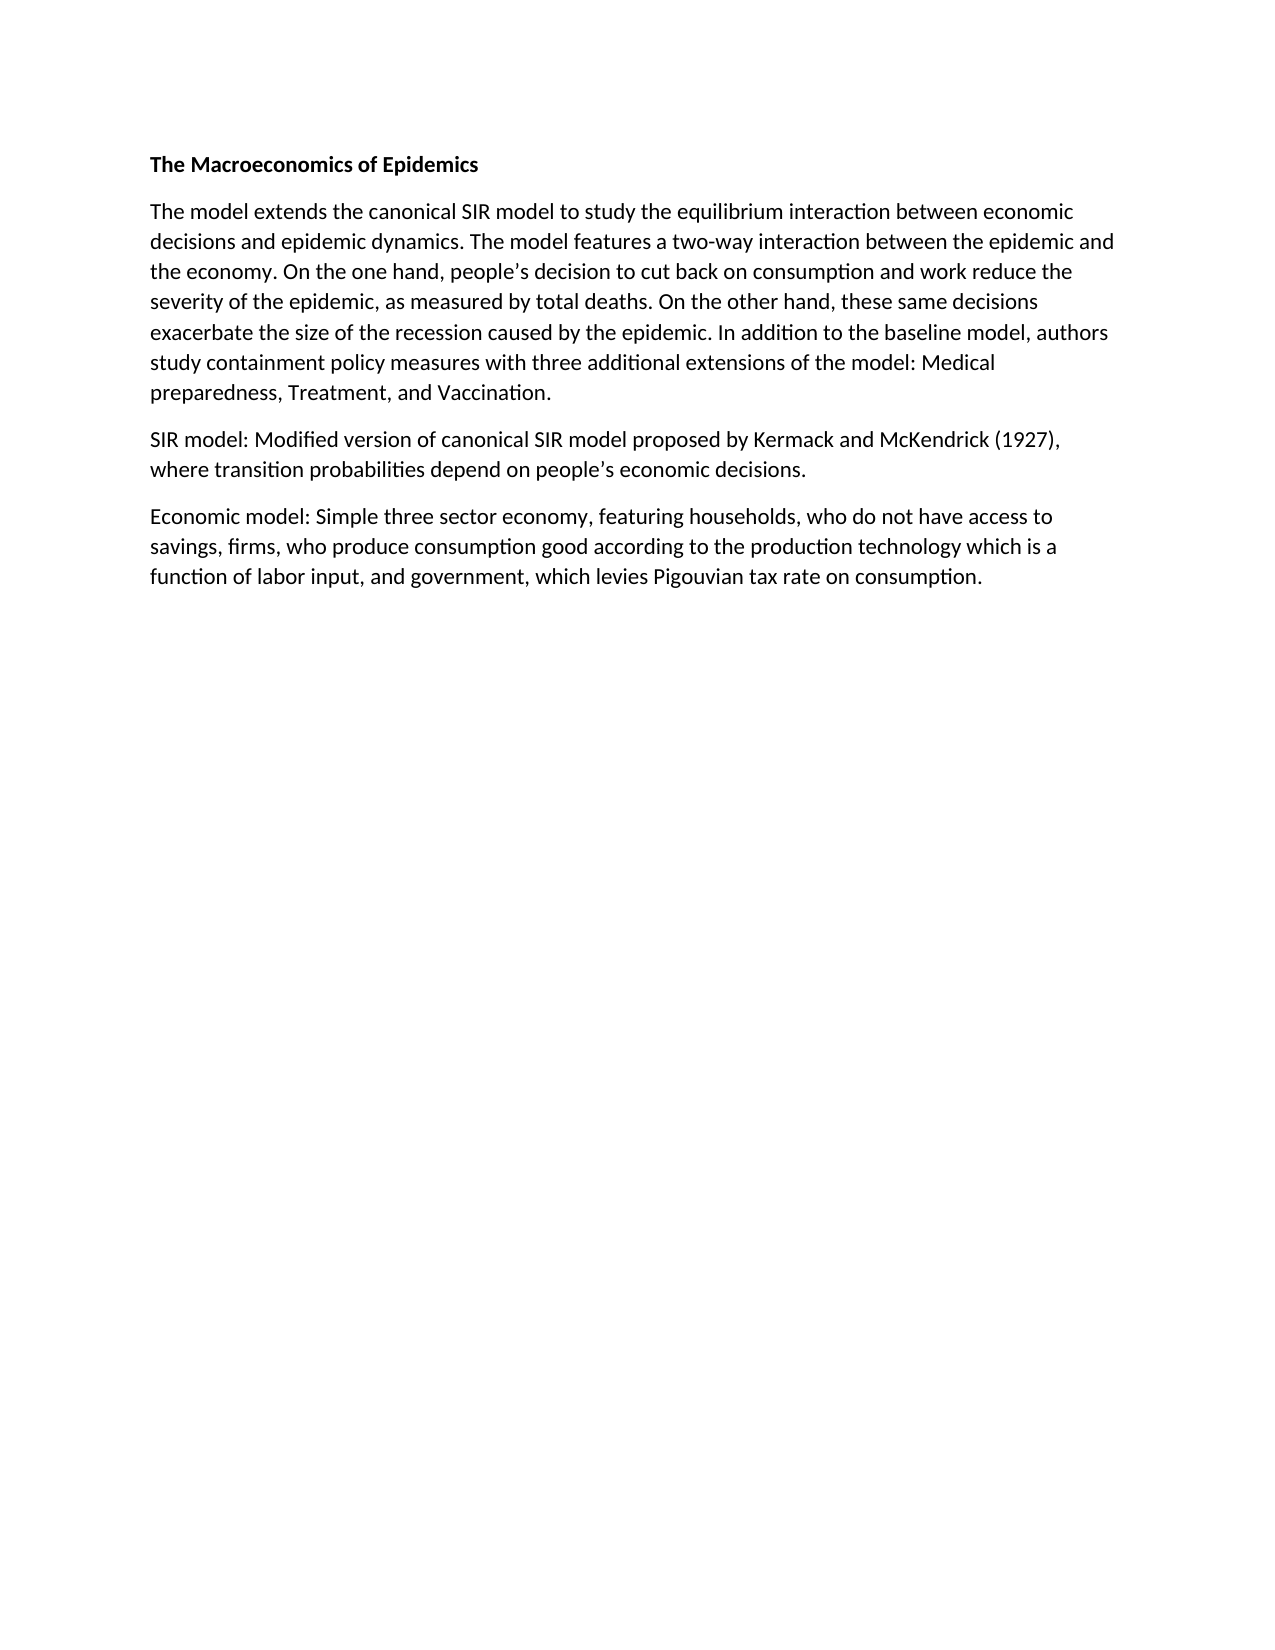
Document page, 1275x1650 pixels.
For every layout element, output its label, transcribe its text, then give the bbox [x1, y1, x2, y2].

text Economic model: Simple three sector economy, featuring households, who do not have access to savings, firms, who produce consumption good according to the production technology which is a function of labor input, and government, which levies Pigouvian tax rate on consumption. [150, 502, 1125, 591]
text The Macroeconomics of Epidemics [150, 150, 1125, 178]
text The model extends the canonical SIR model to study the equilibrium interaction between economic decisions and epidemic dynamics. The model features a two-way interaction between the epidemic and the economy. On the one hand, people’s decision to cut back on consumption and work reduce the severity of the epidemic, as measured by total deaths. On the other hand, these same decisions exacerbate the size of the recession caused by the epidemic. In addition to the baseline model, authors study containment policy measures with three additional extensions of the model: Medical preparedness, Treatment, and Vaccination. [150, 197, 1125, 406]
text SIR model: Modified version of canonical SIR model proposed by Kermack and McKendrick (1927), where transition probabilities depend on people’s economic decisions. [150, 425, 1125, 483]
